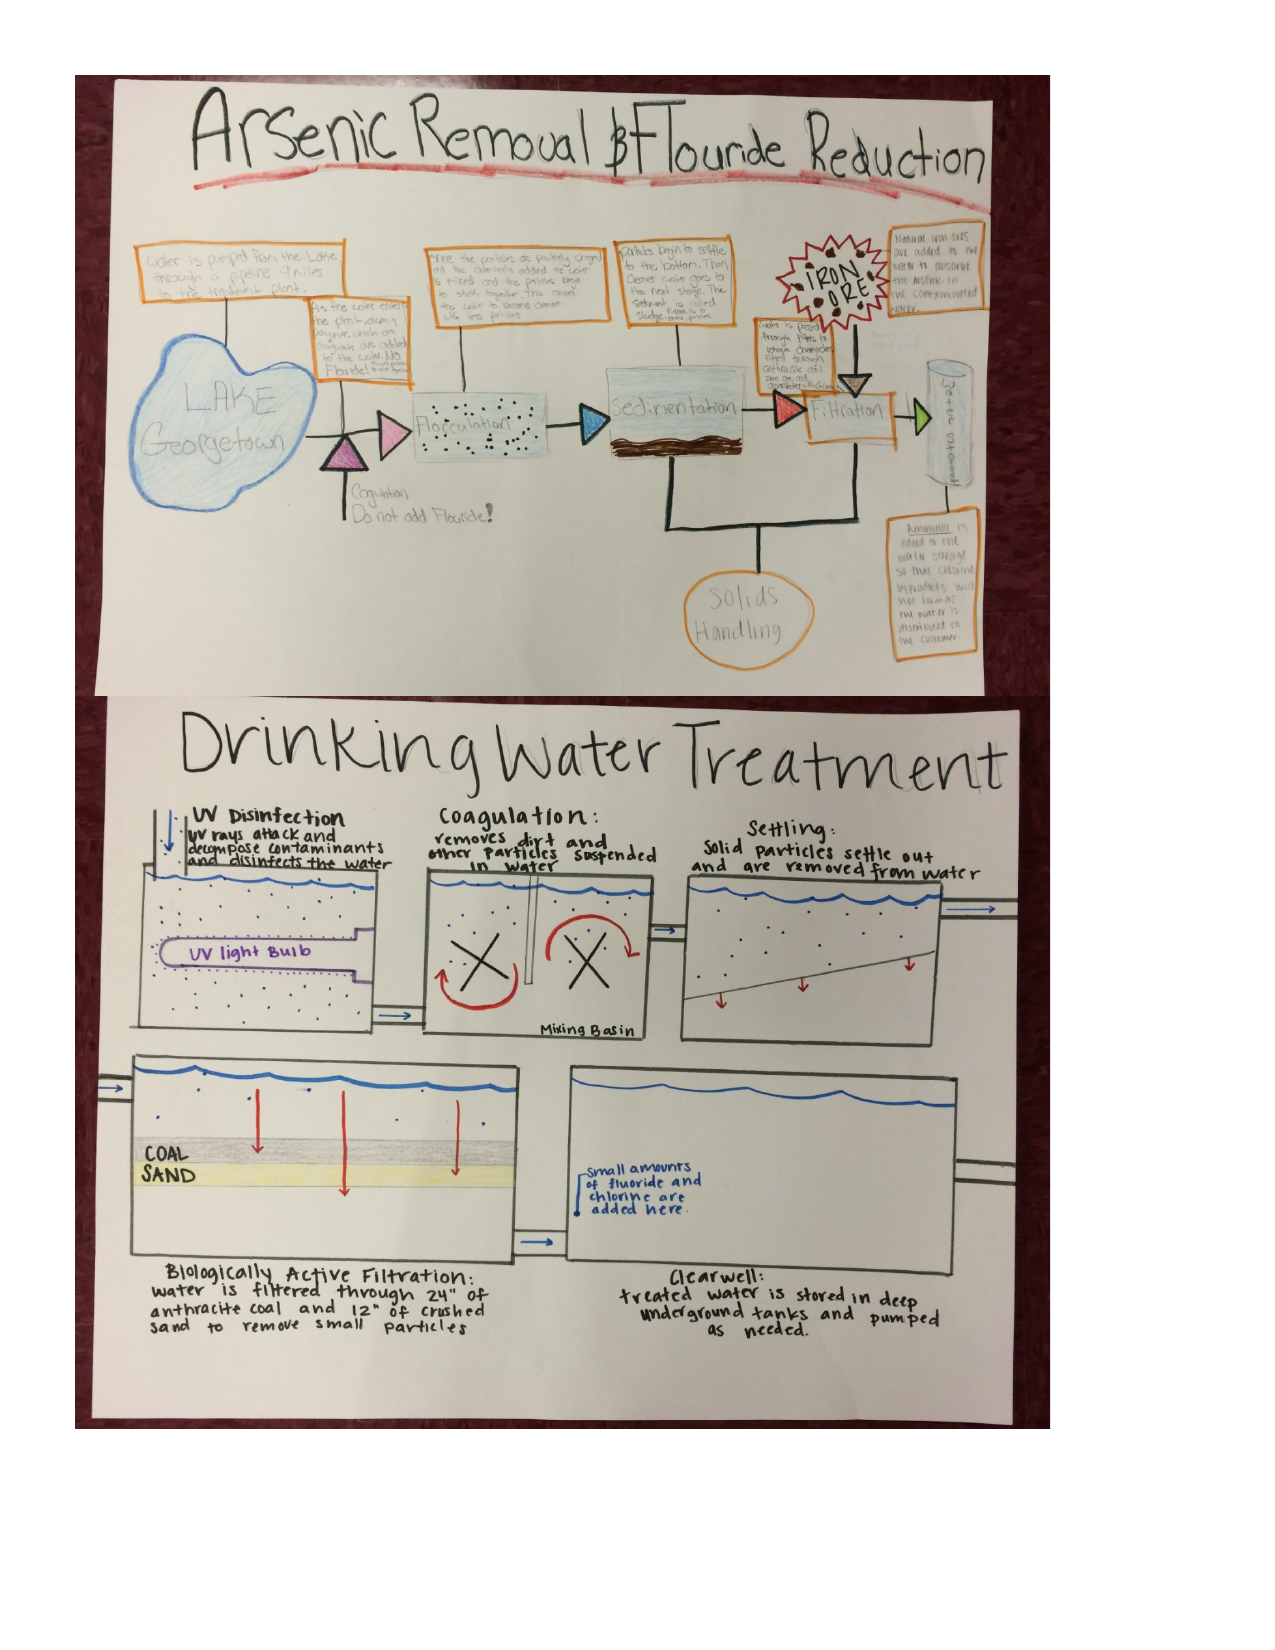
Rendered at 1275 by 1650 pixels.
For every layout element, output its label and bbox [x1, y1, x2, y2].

picture [75, 75, 1050, 1429]
